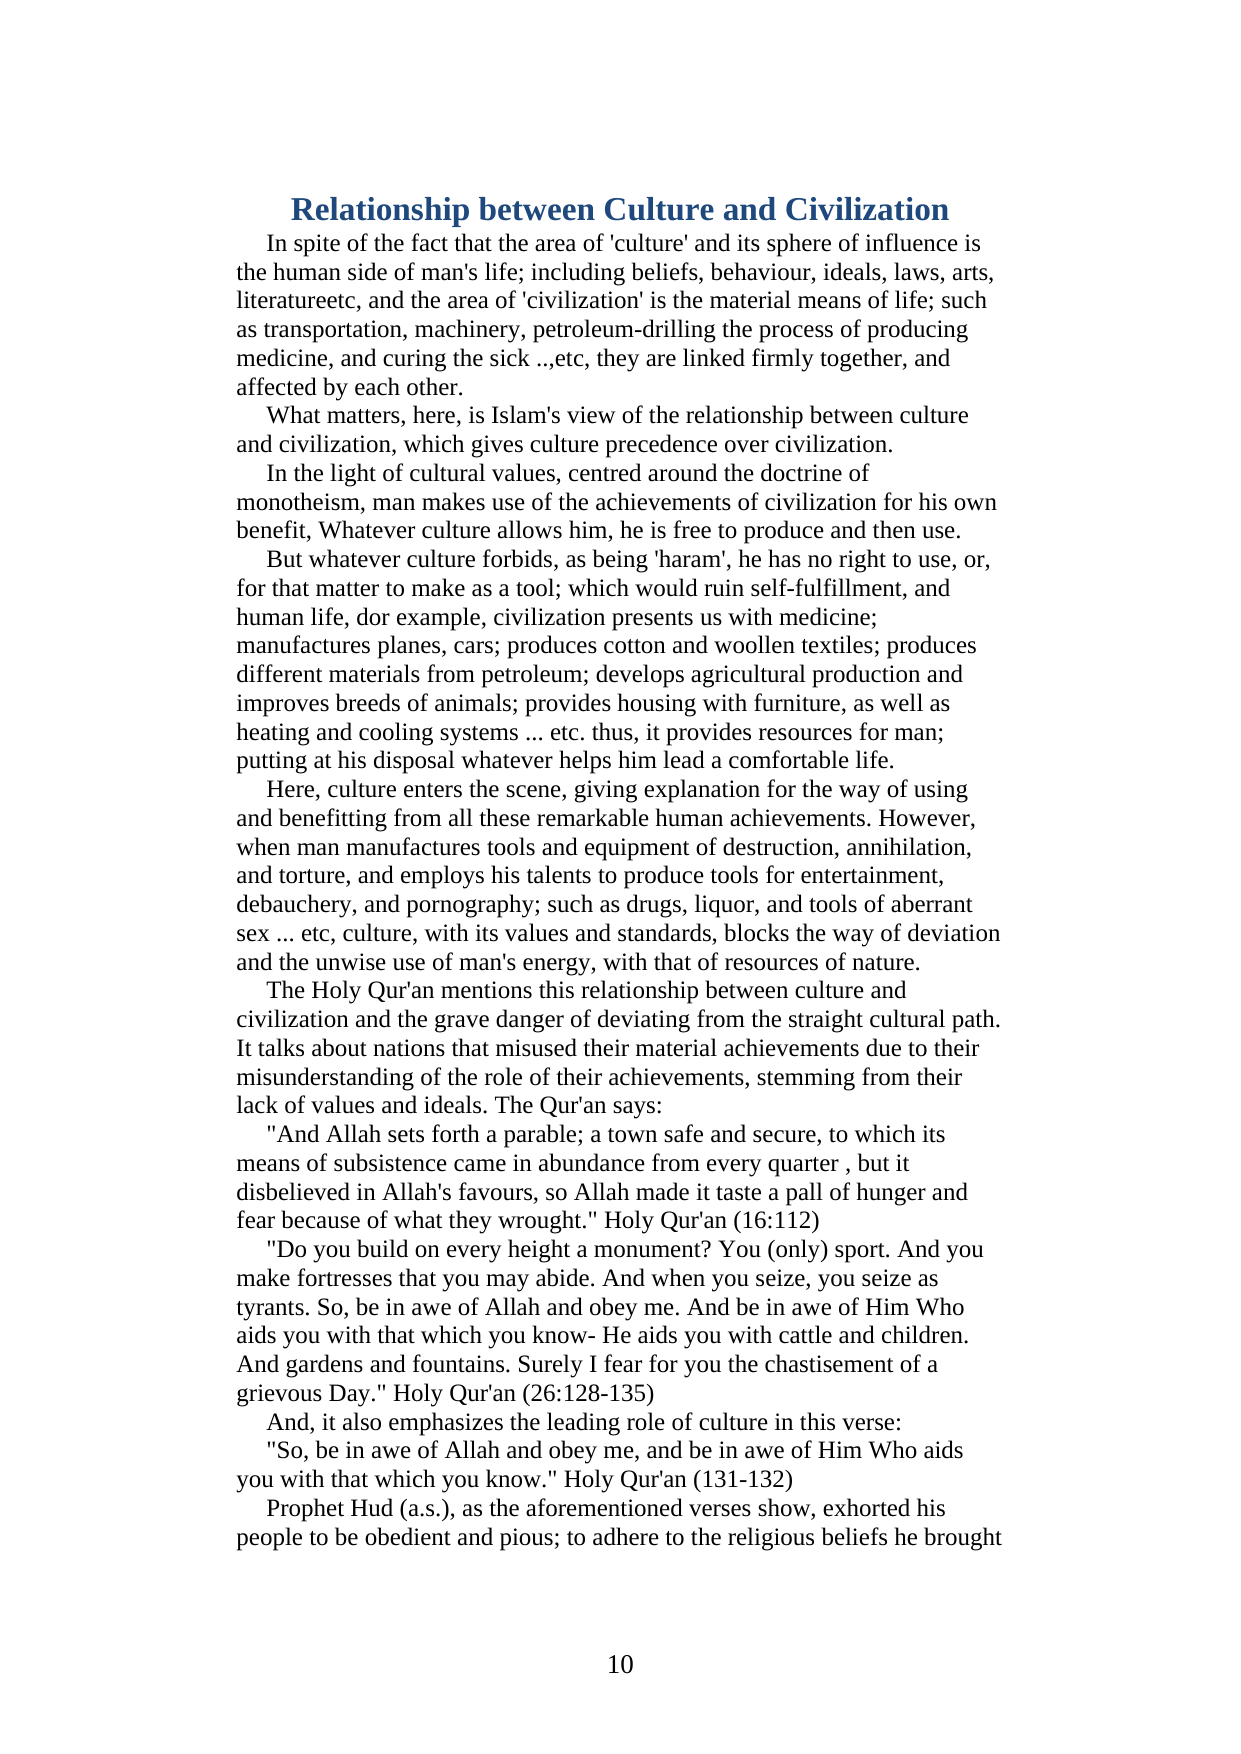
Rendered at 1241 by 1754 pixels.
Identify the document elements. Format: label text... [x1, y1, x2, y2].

subtitle Relationship between Culture and Civilization [236, 190, 1004, 228]
text "And Allah sets forth a parable; a town safe and secure, to which its means of subsistence came in abundance from every quarter , but it disbelieved in Allah's favours, so Allah made it taste a pall of hunger and fear because of what they wrought." Holy Qur'an (16:112) [236, 1119, 1004, 1234]
text The Holy Qur'an mentions this relationship between culture and civilization and the grave danger of deviating from the straight cultural path. It talks about nations that misused their material achievements due to their misunderstanding of the role of their achievements, stemming from their lack of values and ideals. The Qur'an says: [236, 976, 1004, 1119]
text And, it also emphasizes the leading role of culture in this verse: [236, 1407, 1004, 1436]
text In the light of cultural values, centred around the doctrine of monotheism, man makes use of the achievements of civilization for his own benefit, Whatever culture allows him, he is free to produce and then use. [236, 458, 1004, 544]
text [236, 1493, 1004, 1551]
text "So, be in awe of Allah and obey me, and be in awe of Him Who aids you with that which you know." Holy Qur'an (131-132) [236, 1436, 1004, 1493]
text But whatever culture forbids, as being 'haram', he has no right to use, or, for that matter to make as a tool; which would ruin self-fulfillment, and human life, dor example, civilization presents us with medicine; manufactures planes, cars; produces cotton and woollen textiles; produces different materials from petroleum; develops agricultural production and improves breeds of animals; provides housing with furniture, as well as heating and cooling systems ... etc. thus, it provides resources for man; putting at his disposal whatever helps him lead a comfortable life. [236, 544, 1004, 774]
text What matters, here, is Islam's view of the relationship between culture and civilization, which gives culture precedence over civilization. [236, 401, 1004, 458]
text "Do you build on every height a monument? You (only) sport. And you make fortresses that you may abide. And when you seize, you seize as tyrants. So, be in awe of Allah and obey me. And be in awe of Him Who aids you with that which you know- He aids you with cattle and children. And gardens and fountains. Surely I fear for you the chastisement of a grievous Day." Holy Qur'an (26:128-135) [236, 1234, 1004, 1407]
text Here, culture enters the scene, giving explanation for the way of using and benefitting from all these remarkable human achievements. However, when man manufactures tools and equipment of destruction, annihilation, and torture, and employs his talents to produce tools for entertainment, debauchery, and pornography; such as drugs, liquor, and tools of aberrant sex ... etc, culture, with its values and standards, blocks the way of deviation and the unwise use of man's energy, with that of resources of nature. [236, 774, 1004, 976]
text In spite of the fact that the area of 'culture' and its sphere of influence is the human side of man's life; including beliefs, behaviour, ideals, laws, arts, literatureetc, and the area of 'civilization' is the material means of life; such as transportation, machinery, petroleum-drilling the process of producing medicine, and curing the sick ..,etc, they are linked firmly together, and affected by each other. [236, 228, 1004, 401]
